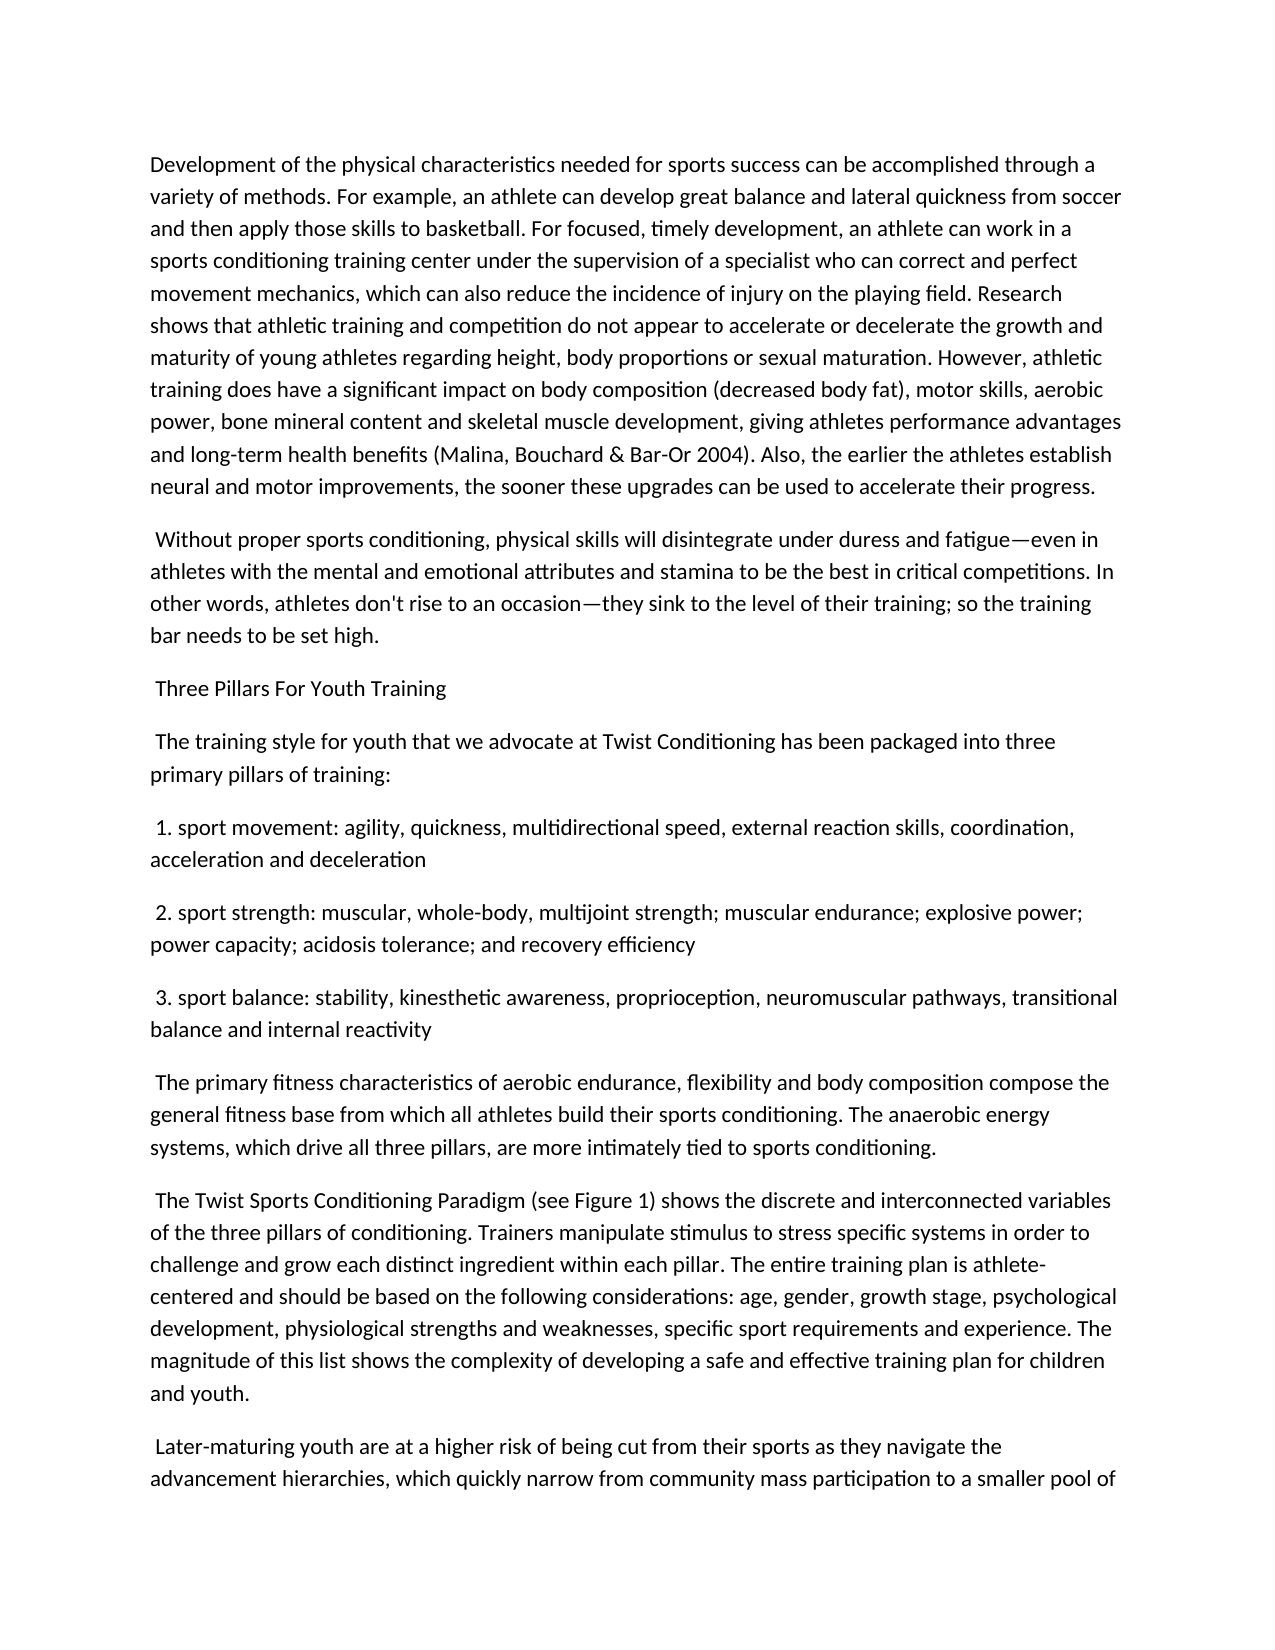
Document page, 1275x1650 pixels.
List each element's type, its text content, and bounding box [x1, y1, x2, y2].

text Development of the physical characteristics needed for sports success can be accomplished through a variety of methods. For example, an athlete can develop great balance and lateral quickness from soccer and then apply those skills to basketball. For focused, timely development, an athlete can work in a sports conditioning training center under the supervision of a specialist who can correct and perfect movement mechanics, which can also reduce the incidence of injury on the playing field. Research shows that athletic training and competition do not appear to accelerate or decelerate the growth and maturity of young athletes regarding height, body proportions or sexual maturation. However, athletic training does have a significant impact on body composition (decreased body fat), motor skills, aerobic power, bone mineral content and skeletal muscle development, giving athletes performance advantages and long-term health benefits (Malina, Bouchard & Bar-Or 2004). Also, the earlier the athletes establish neural and motor improvements, the sooner these upgrades can be used to accelerate their progress. [150, 150, 1125, 500]
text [150, 1432, 1125, 1492]
text Without proper sports conditioning, physical skills will disintegrate under duress and fatigue—even in athletes with the mental and emotional attributes and stamina to be the best in critical competitions. In other words, athletes don't rise to an occasion—they sink to the level of their training; so the training bar needs to be set high. [150, 525, 1125, 649]
text The training style for youth that we advocate at Twist Conditioning has been packaged into three primary pillars of training: [150, 727, 1125, 788]
text 1. sport movement: agility, quickness, multidirectional speed, external reaction skills, coordination, acceleration and deceleration [150, 813, 1125, 873]
text Three Pillars For Youth Training [150, 674, 1125, 702]
text The Twist Sports Conditioning Paradigm (see Figure 1) shows the discrete and interconnected variables of the three pillars of conditioning. Trainers manipulate stimulus to stress specific systems in order to challenge and grow each distinct ingredient within each pillar. The entire training plan is athlete-centered and should be based on the following considerations: age, gender, growth stage, psychological development, physiological strengths and weaknesses, specific sport requirements and experience. The magnitude of this list shows the complexity of developing a safe and effective training plan for children and youth. [150, 1186, 1125, 1407]
text 3. sport balance: stability, kinesthetic awareness, proprioception, neuromuscular pathways, transitional balance and internal reactivity [150, 983, 1125, 1043]
text 2. sport strength: muscular, whole-body, multijoint strength; muscular endurance; explosive power; power capacity; acidosis tolerance; and recovery efficiency [150, 898, 1125, 958]
text The primary fitness characteristics of aerobic endurance, flexibility and body composition compose the general fitness base from which all athletes build their sports conditioning. The anaerobic energy systems, which drive all three pillars, are more intimately tied to sports conditioning. [150, 1068, 1125, 1161]
